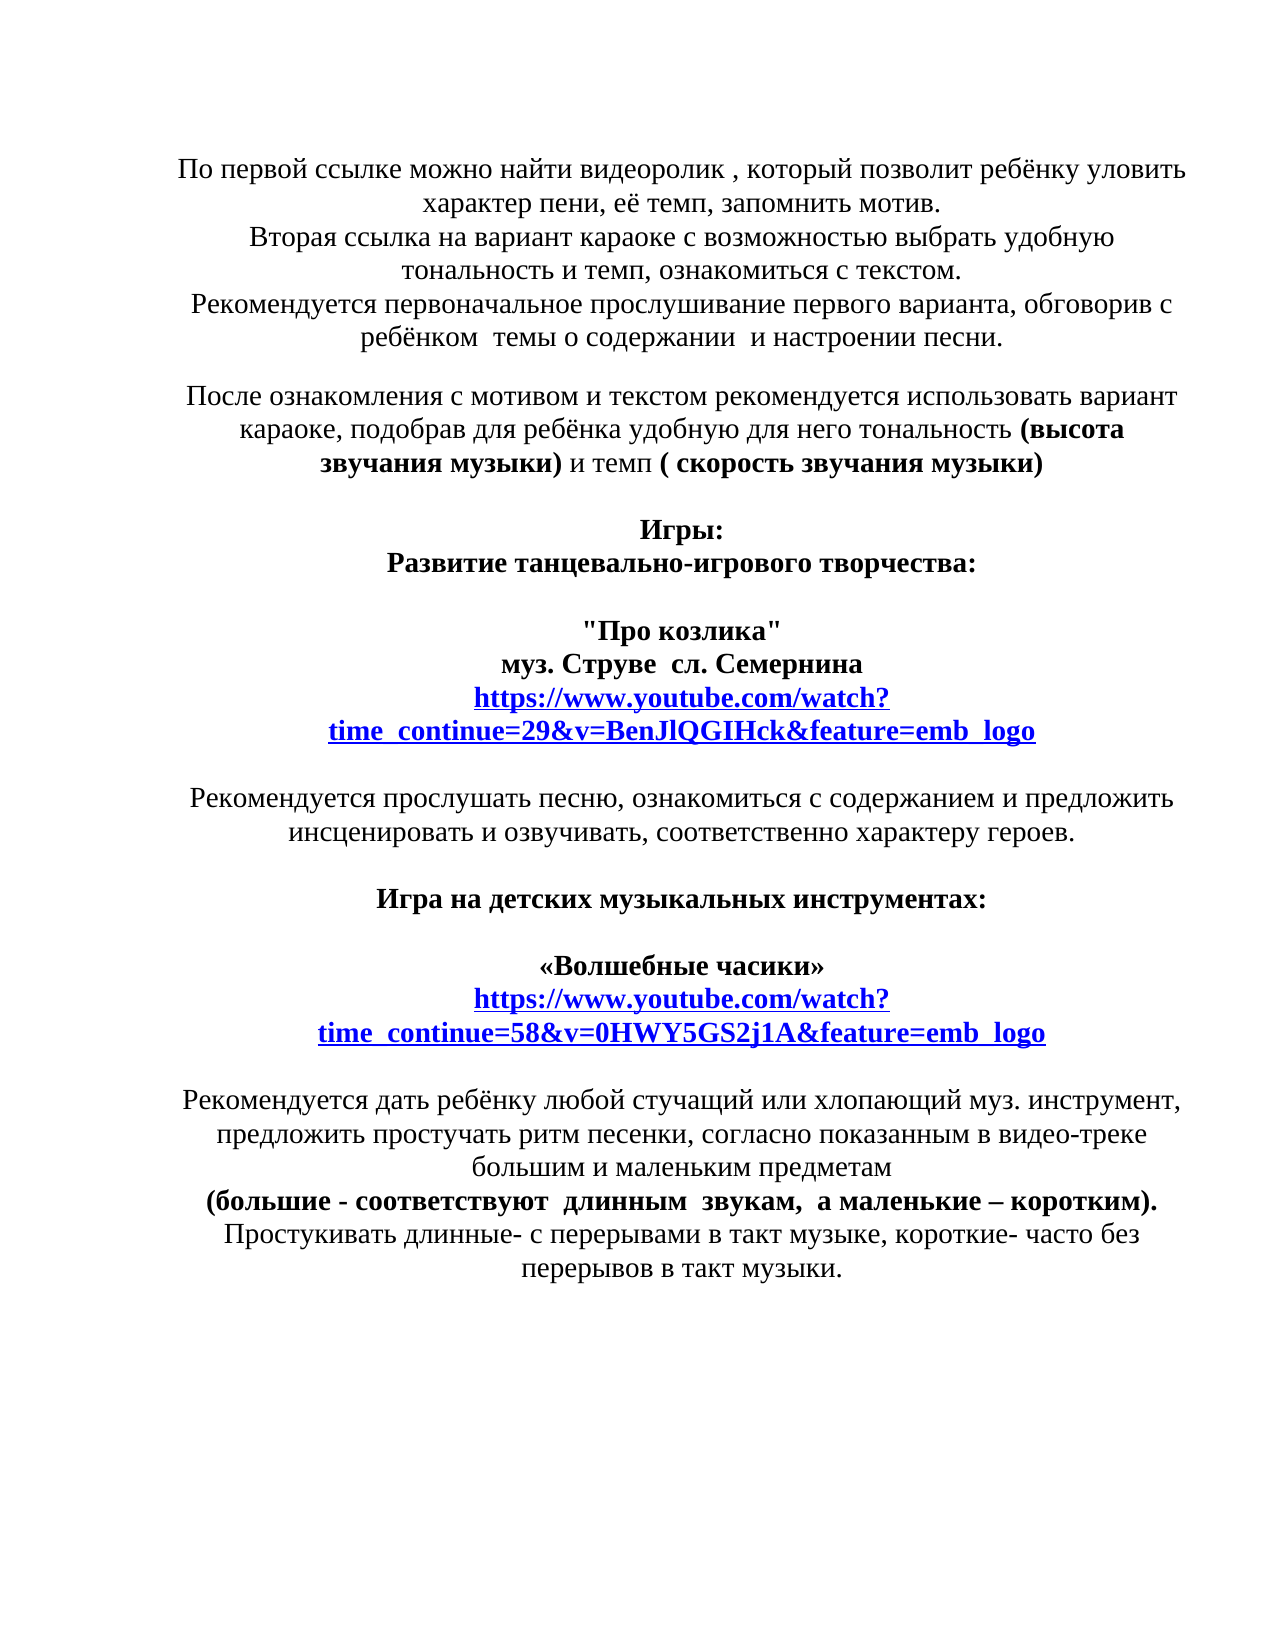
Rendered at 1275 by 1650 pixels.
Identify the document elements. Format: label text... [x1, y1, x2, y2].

text Игры: [177, 512, 1186, 546]
text https://www.youtube.com/watch?time_continue=58&v=0HWY5GS2j1A&feature=emb_logo [177, 982, 1186, 1049]
text После ознакомления с мотивом и текстом рекомендуется использовать вариант караоке, подобрав для ребёнка удобную для него тональность (высота звучания музыки) и темп ( скорость звучания музыки) [177, 378, 1186, 478]
text Развитие танцевально-игрового творчества: [177, 546, 1186, 579]
text Рекомендуется прослушать песню, ознакомиться с содержанием и предложить инсценировать и озвучивать, соответственно характеру героев. [177, 780, 1186, 847]
text "Про козлика" [177, 613, 1186, 646]
text Рекомендуется первоначальное прослушивание первого варианта, обговорив с ребёнком темы о содержании и настроении песни. [177, 286, 1186, 353]
text Игра на детских музыкальных инструментах: [177, 881, 1186, 914]
text «Волшебные часики» [177, 948, 1186, 982]
text По первой ссылке можно найти видеоролик , который позволит ребёнку уловить характер пени, её темп, запомнить мотив. [177, 152, 1186, 219]
text Рекомендуется дать ребёнку любой стучащий или хлопающий муз. инструмент, предложить простучать ритм песенки, согласно показанным в видео-треке большим и маленьким предметам [177, 1082, 1186, 1183]
text Вторая ссылка на вариант караоке с возможностью выбрать удобную тональность и темп, ознакомиться с текстом. [177, 219, 1186, 286]
text (большие - соответствуют длинным звукам, а маленькие – коротким). Простукивать длинные- с перерывами в такт музыке, короткие- часто без перерывов в такт музыки. [177, 1183, 1186, 1283]
text https://www.youtube.com/watch?time_continue=29&v=BenJlQGIHck&feature=emb_logo [177, 680, 1186, 747]
text муз. Струве сл. Семернина [177, 646, 1186, 680]
